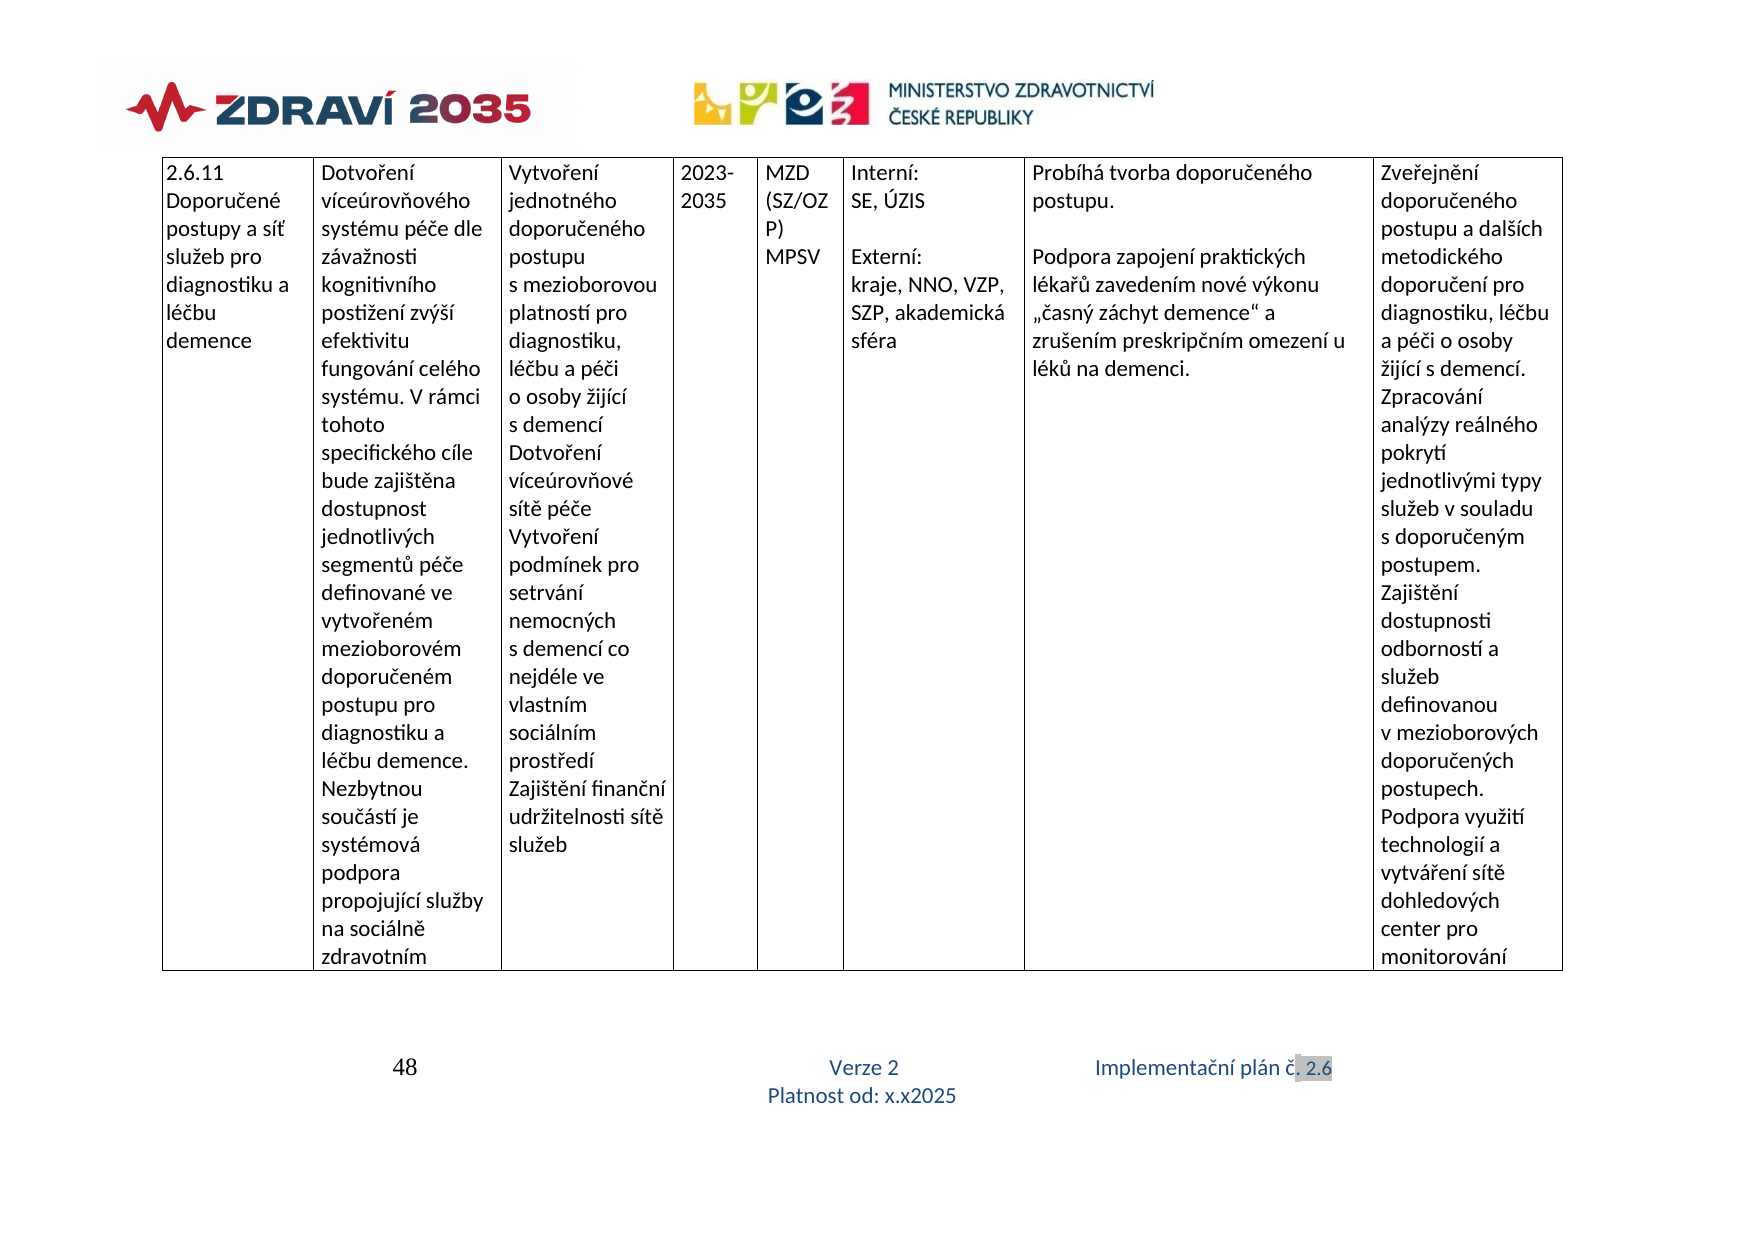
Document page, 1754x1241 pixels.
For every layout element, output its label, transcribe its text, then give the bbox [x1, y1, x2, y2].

picture [94, 54, 584, 157]
table_cell MZD (SZ/OZP) MPSV [758, 158, 843, 970]
table_cell 2.6.11 Doporučené postupy a síť služeb pro diagnostiku a léčbu demence [163, 158, 313, 970]
table_cell Interní: SE, ÚZIS Externí: kraje, NNO, VZP, SZP, akademická sféra [844, 158, 1024, 970]
picture [694, 79, 1154, 125]
table_cell 2023-2035 [674, 158, 757, 970]
